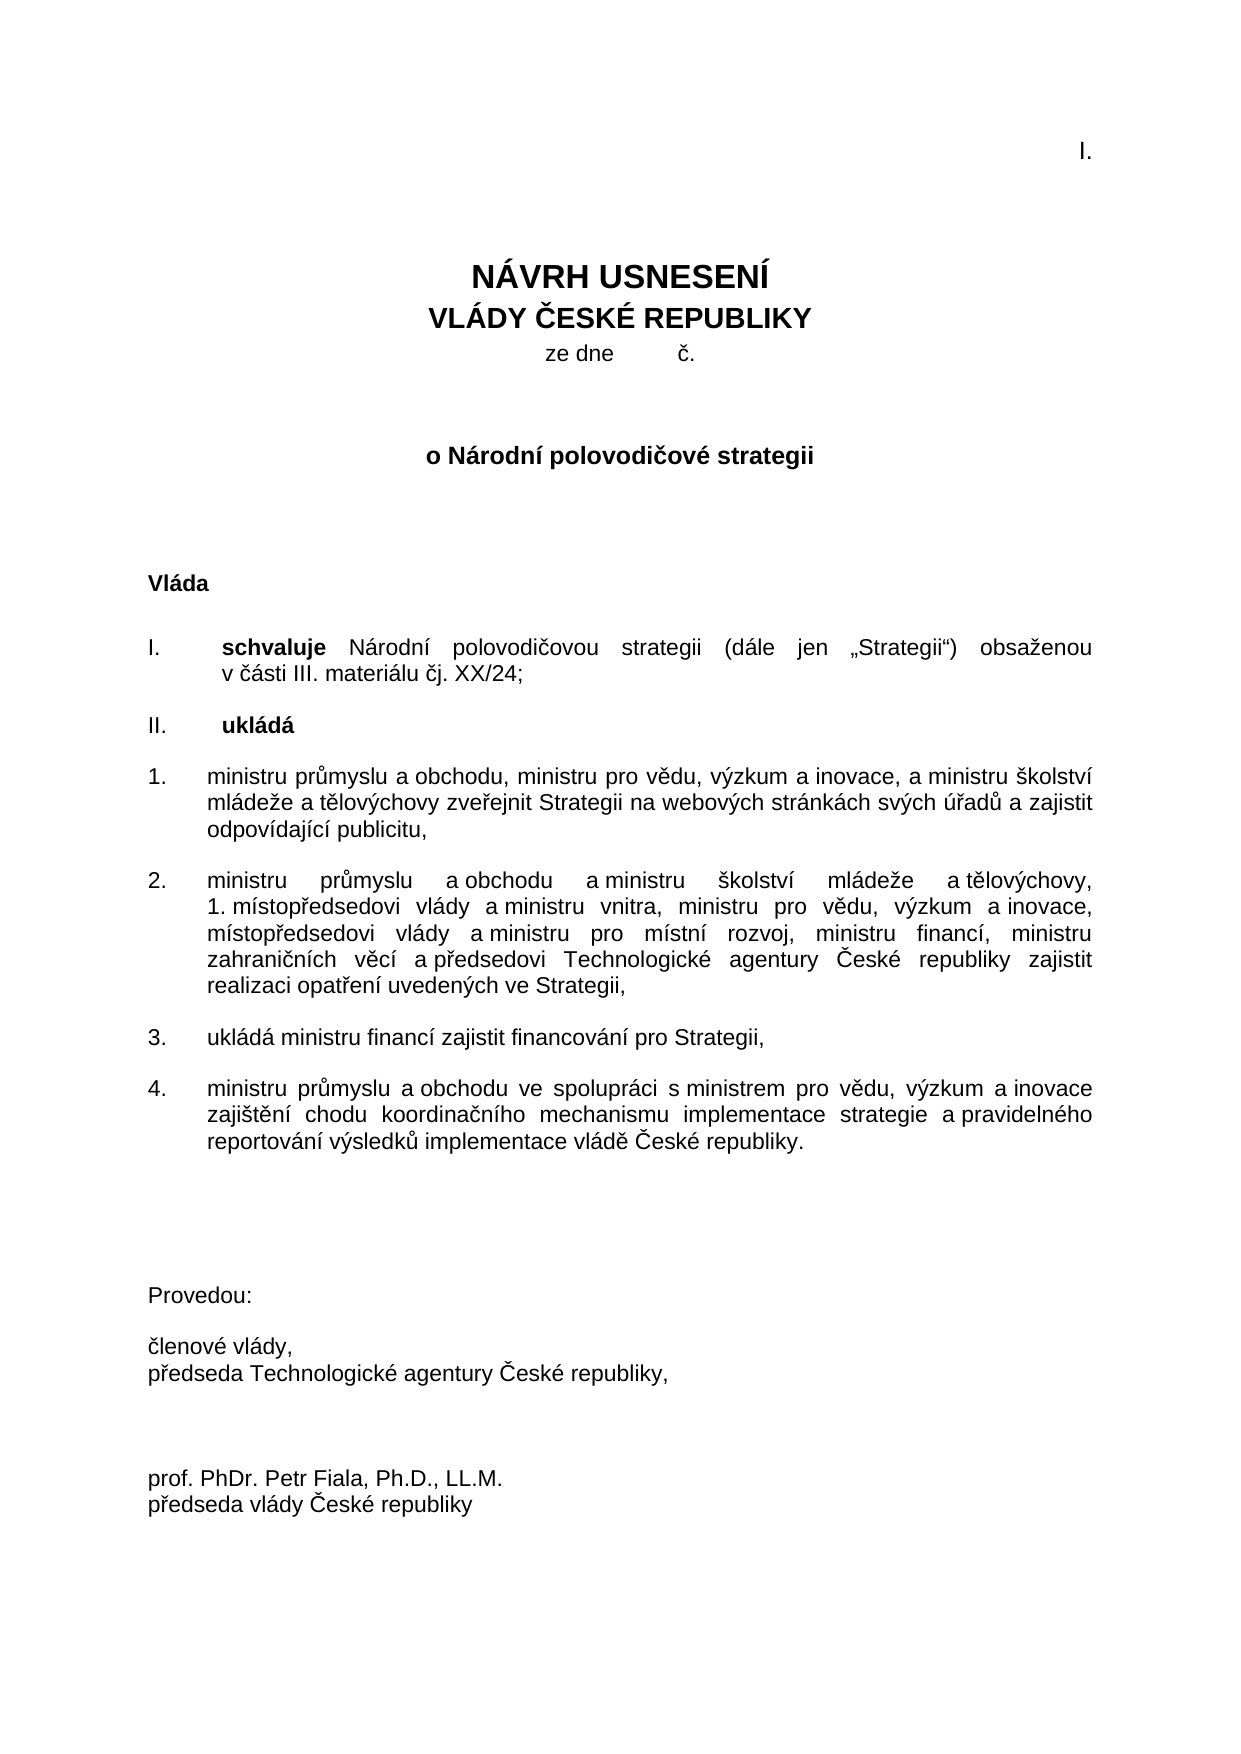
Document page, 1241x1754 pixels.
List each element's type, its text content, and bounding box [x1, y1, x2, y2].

text Národní polovodičovou strategii (dále jen „Strategii“) obsaženou v části III. materiálu čj. XX/24; [148, 634, 1092, 687]
text ze dne č. [148, 340, 1092, 366]
text Vláda [148, 570, 1092, 596]
text předseda Technologické agentury České republiky, [148, 1359, 1092, 1386]
text VLÁDY ČESKÉ REPUBLIKY [148, 301, 1092, 335]
text členové vlády, [148, 1333, 1092, 1359]
text o Národní polovodičové strategii [148, 441, 1092, 470]
text 1. ministru průmyslu a obchodu, ministru pro vědu, výzkum a inovace, a ministru školství mládeže a tělovýchovy zveřejnit Strategii na webových stránkách svých úřadů a zajistit odpovídající publicitu, [148, 763, 1092, 842]
text I. [148, 136, 1092, 164]
text prof. PhDr. Petr Fiala, Ph.D., LL.M. [148, 1465, 1092, 1491]
text předseda vlády České republiky [148, 1491, 1092, 1518]
list ukládá ministru financí zajistit financování pro Strategii, [148, 1024, 1092, 1050]
list ministru průmyslu a obchodu ve spolupráci s ministrem pro vědu, výzkum a inovace zajištění chodu koordinačního mechanismu implementace strategie a pravidelného reportování výsledků implementace vládě České republiky. [148, 1075, 1092, 1154]
text NÁVRH USNESENÍ [148, 257, 1092, 296]
list ministru průmyslu a obchodu a ministru školství mládeže a tělovýchovy, 1. místopředsedovi vlády a ministru vnitra, ministru pro vědu, výzkum a inovace, místopředsedovi vlády a ministru pro místní rozvoj, ministru financí, ministru zahraničních věcí a předsedovi Technologické agentury České republiky zajistit realizaci opatření uvedených ve Strategii, [148, 867, 1092, 999]
